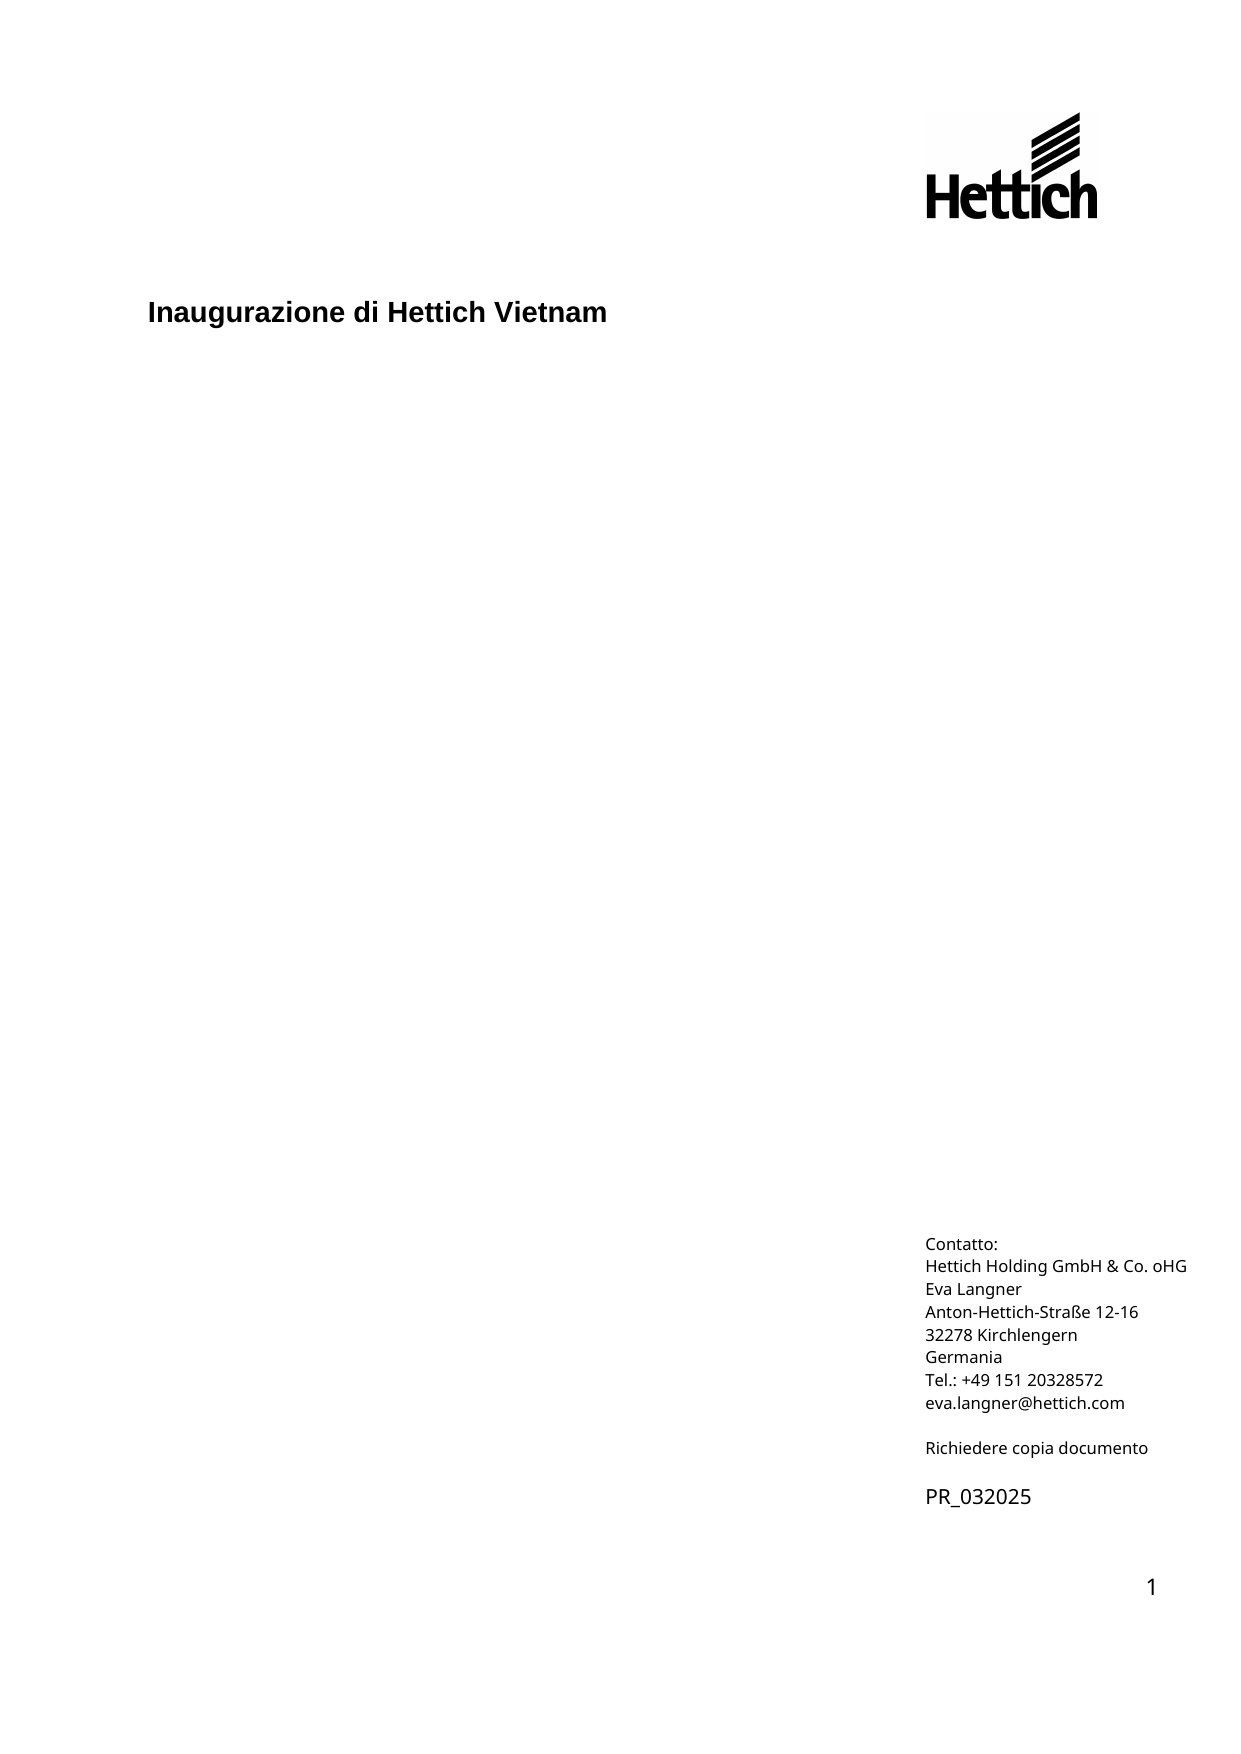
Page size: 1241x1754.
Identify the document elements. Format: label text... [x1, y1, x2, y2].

picture [926, 112, 1097, 219]
text Inaugurazione di Hettich Vietnam [148, 295, 886, 329]
